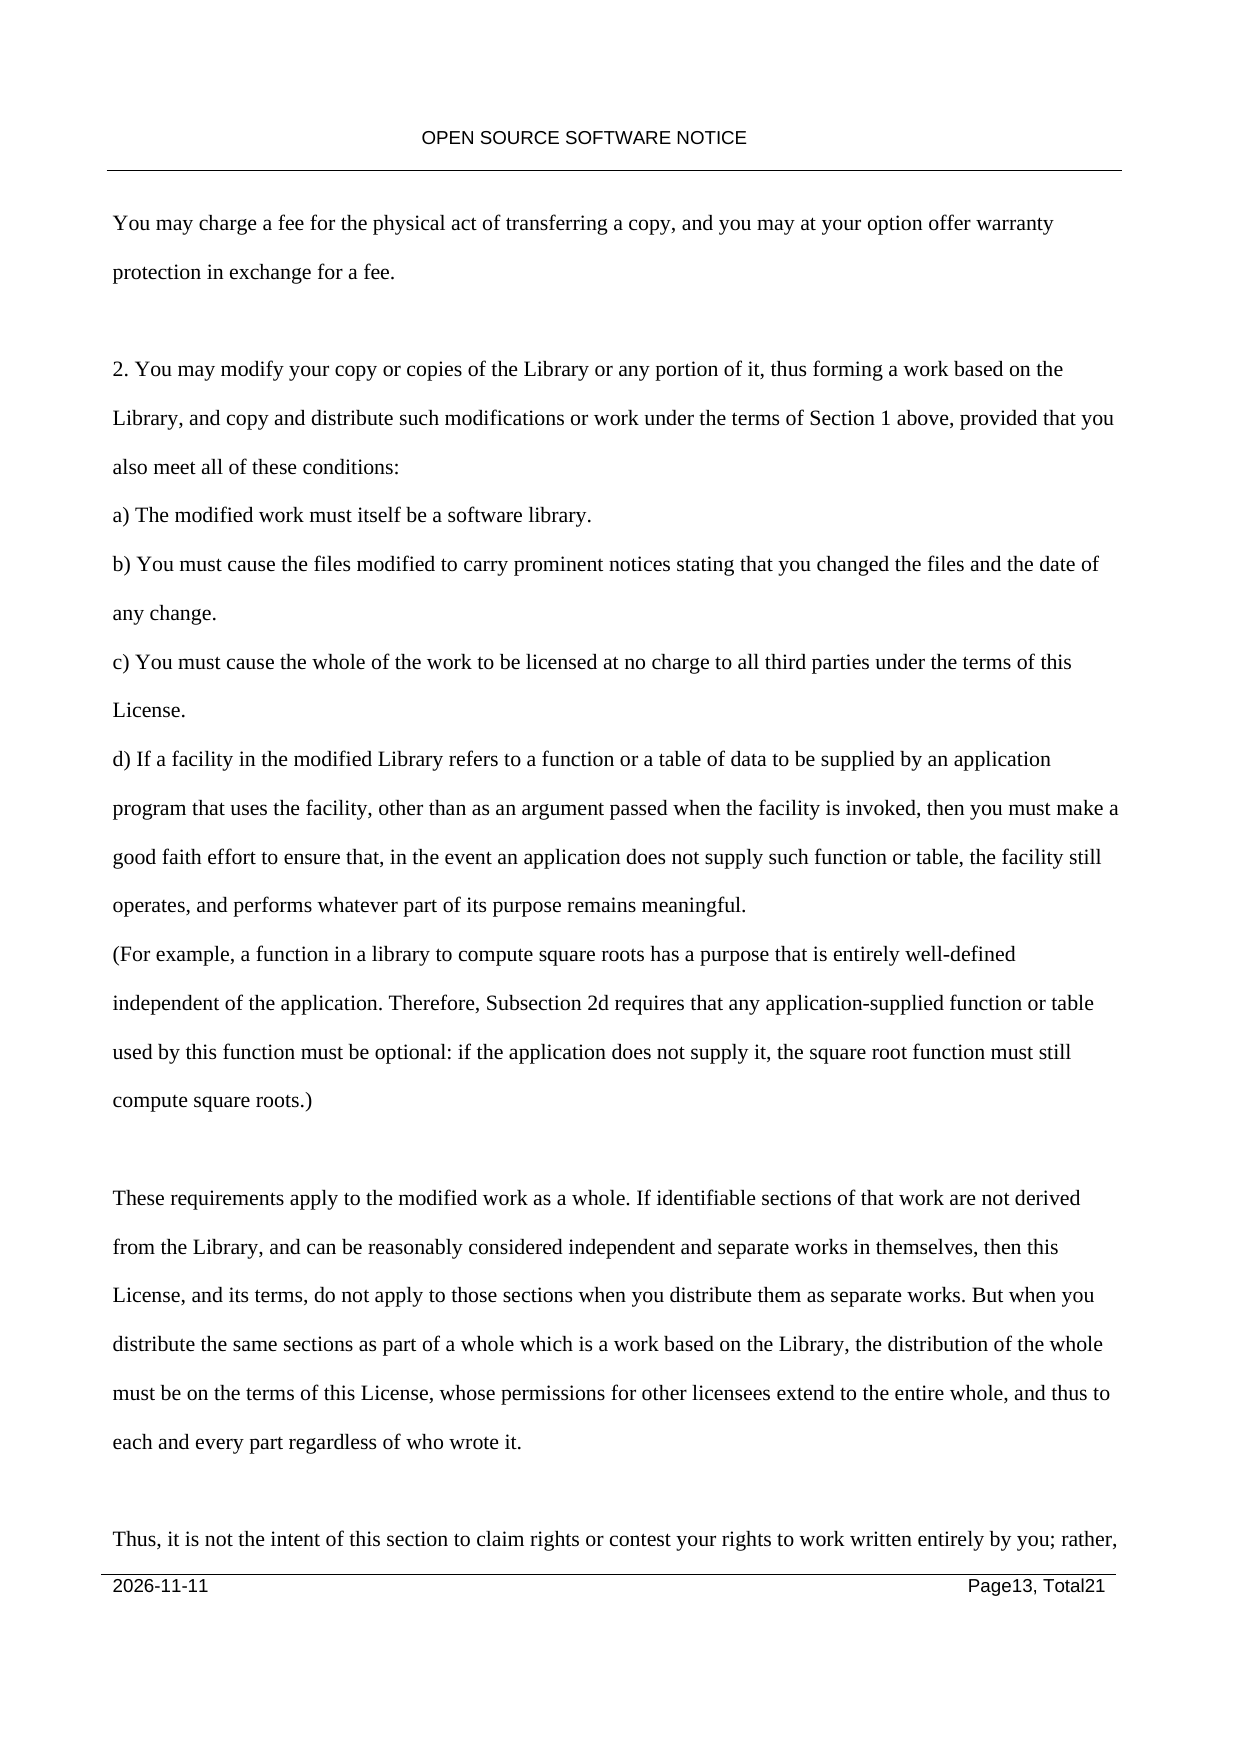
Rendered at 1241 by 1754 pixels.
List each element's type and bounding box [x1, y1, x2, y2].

text [112, 206, 1128, 1555]
